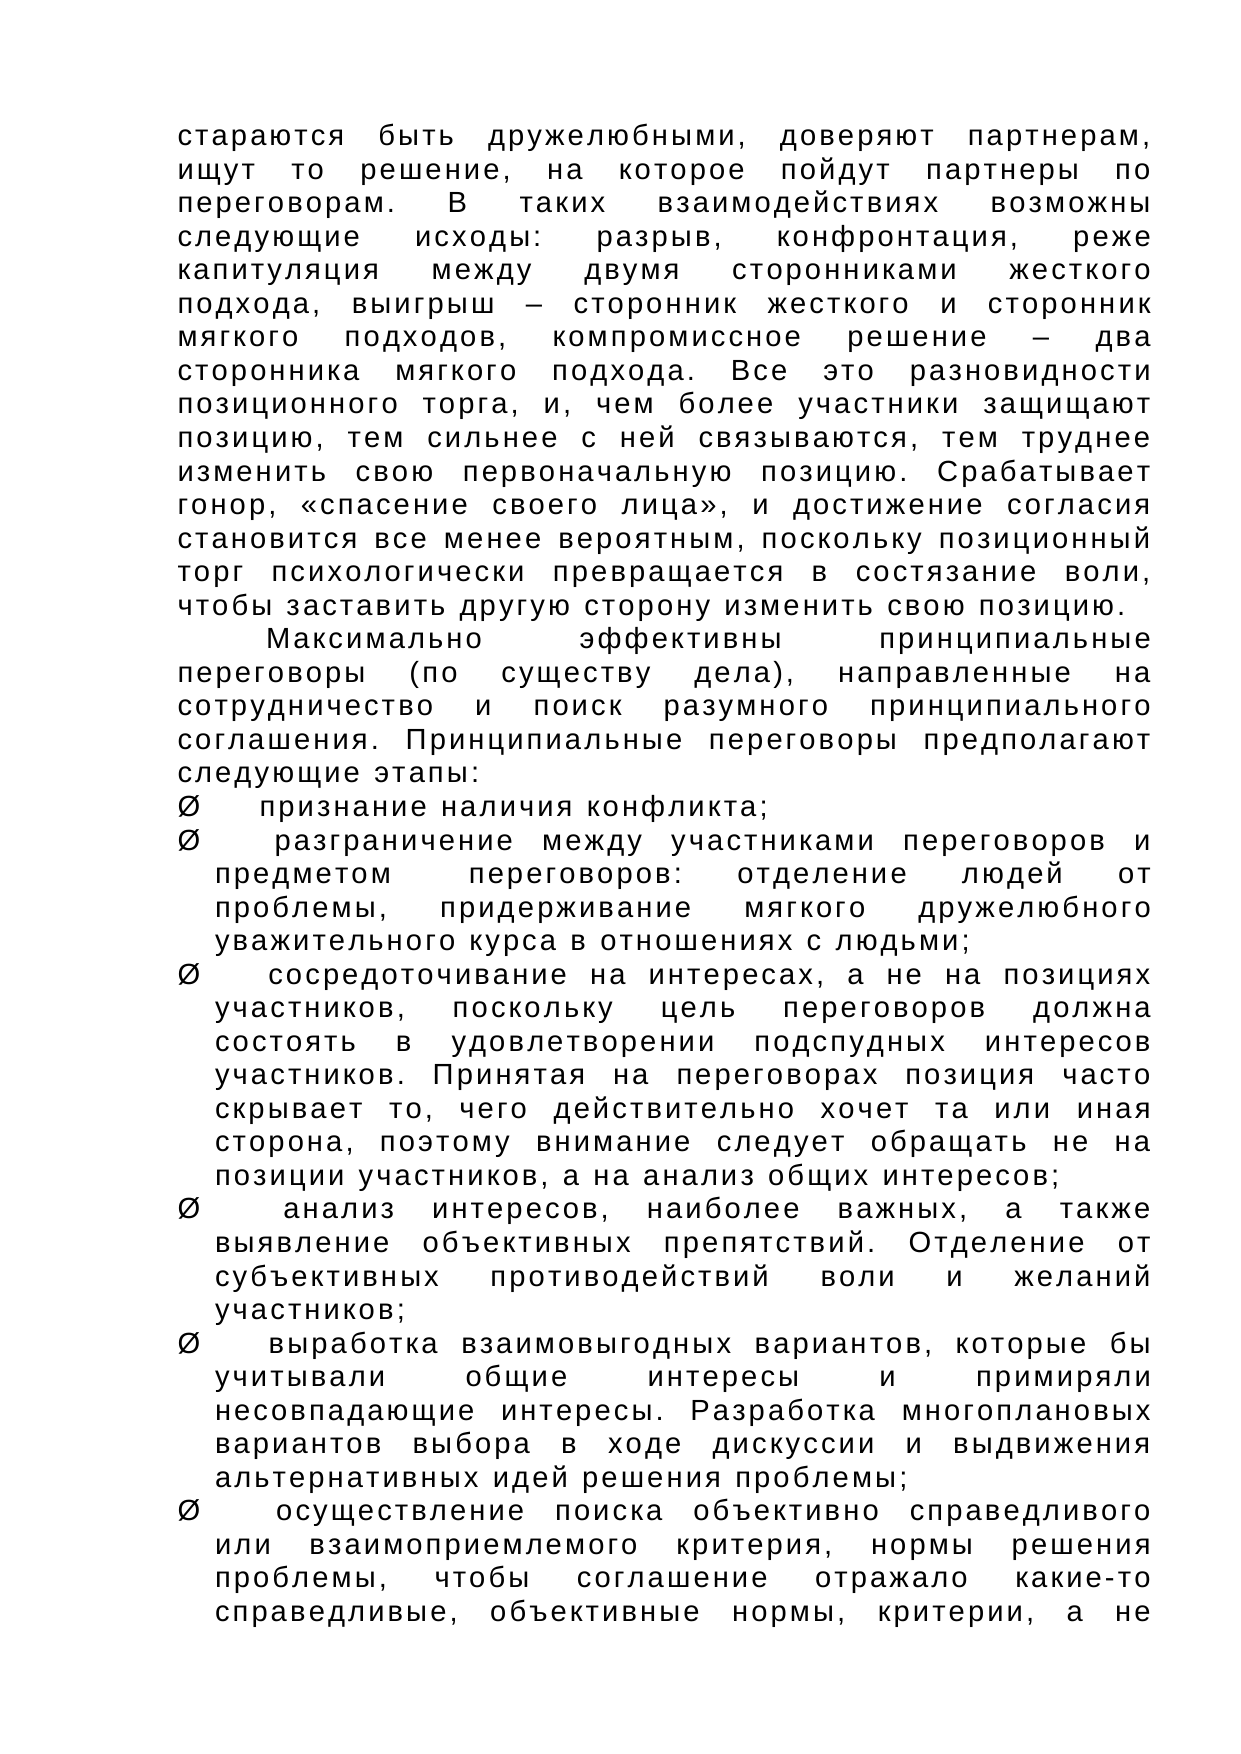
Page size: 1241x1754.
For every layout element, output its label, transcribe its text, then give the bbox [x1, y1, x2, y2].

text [177, 118, 1152, 621]
text Максимально эффективны принципиальные переговоры (по существу дела), направленные на сотрудничество и поиск разумного принципиального соглашения. Принципиальные переговоры предполагают следующие этапы: [177, 621, 1152, 789]
text Ø разграничение между участниками переговоров и предметом переговоров: отделение людей от проблемы, придерживание мягкого дружелюбного уважительного курса в отношениях с людьми; [177, 822, 1152, 957]
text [177, 1493, 1152, 1627]
text Ø выработка взаимовыгодных вариантов, которые бы учитывали общие интересы и примиряли несовпадающие интересы. Разработка многоплановых вариантов выбора в ходе дискуссии и выдвижения альтернативных идей решения проблемы; [177, 1326, 1152, 1493]
text Ø признание наличия конфликта; [177, 789, 1152, 822]
text Ø сосредоточивание на интересах, а не на позициях участников, поскольку цель переговоров должна состоять в удовлетворении подспудных интересов участников. Принятая на переговорах позиция часто скрывает то, чего действительно хочет та или иная сторона, поэтому внимание следует обращать не на позиции участников, а на анализ общих интересов; [177, 957, 1152, 1191]
text Ø анализ интересов, наиболее важных, а также выявление объективных препятствий. Отделение от субъективных противодействий воли и желаний участников; [177, 1191, 1152, 1326]
